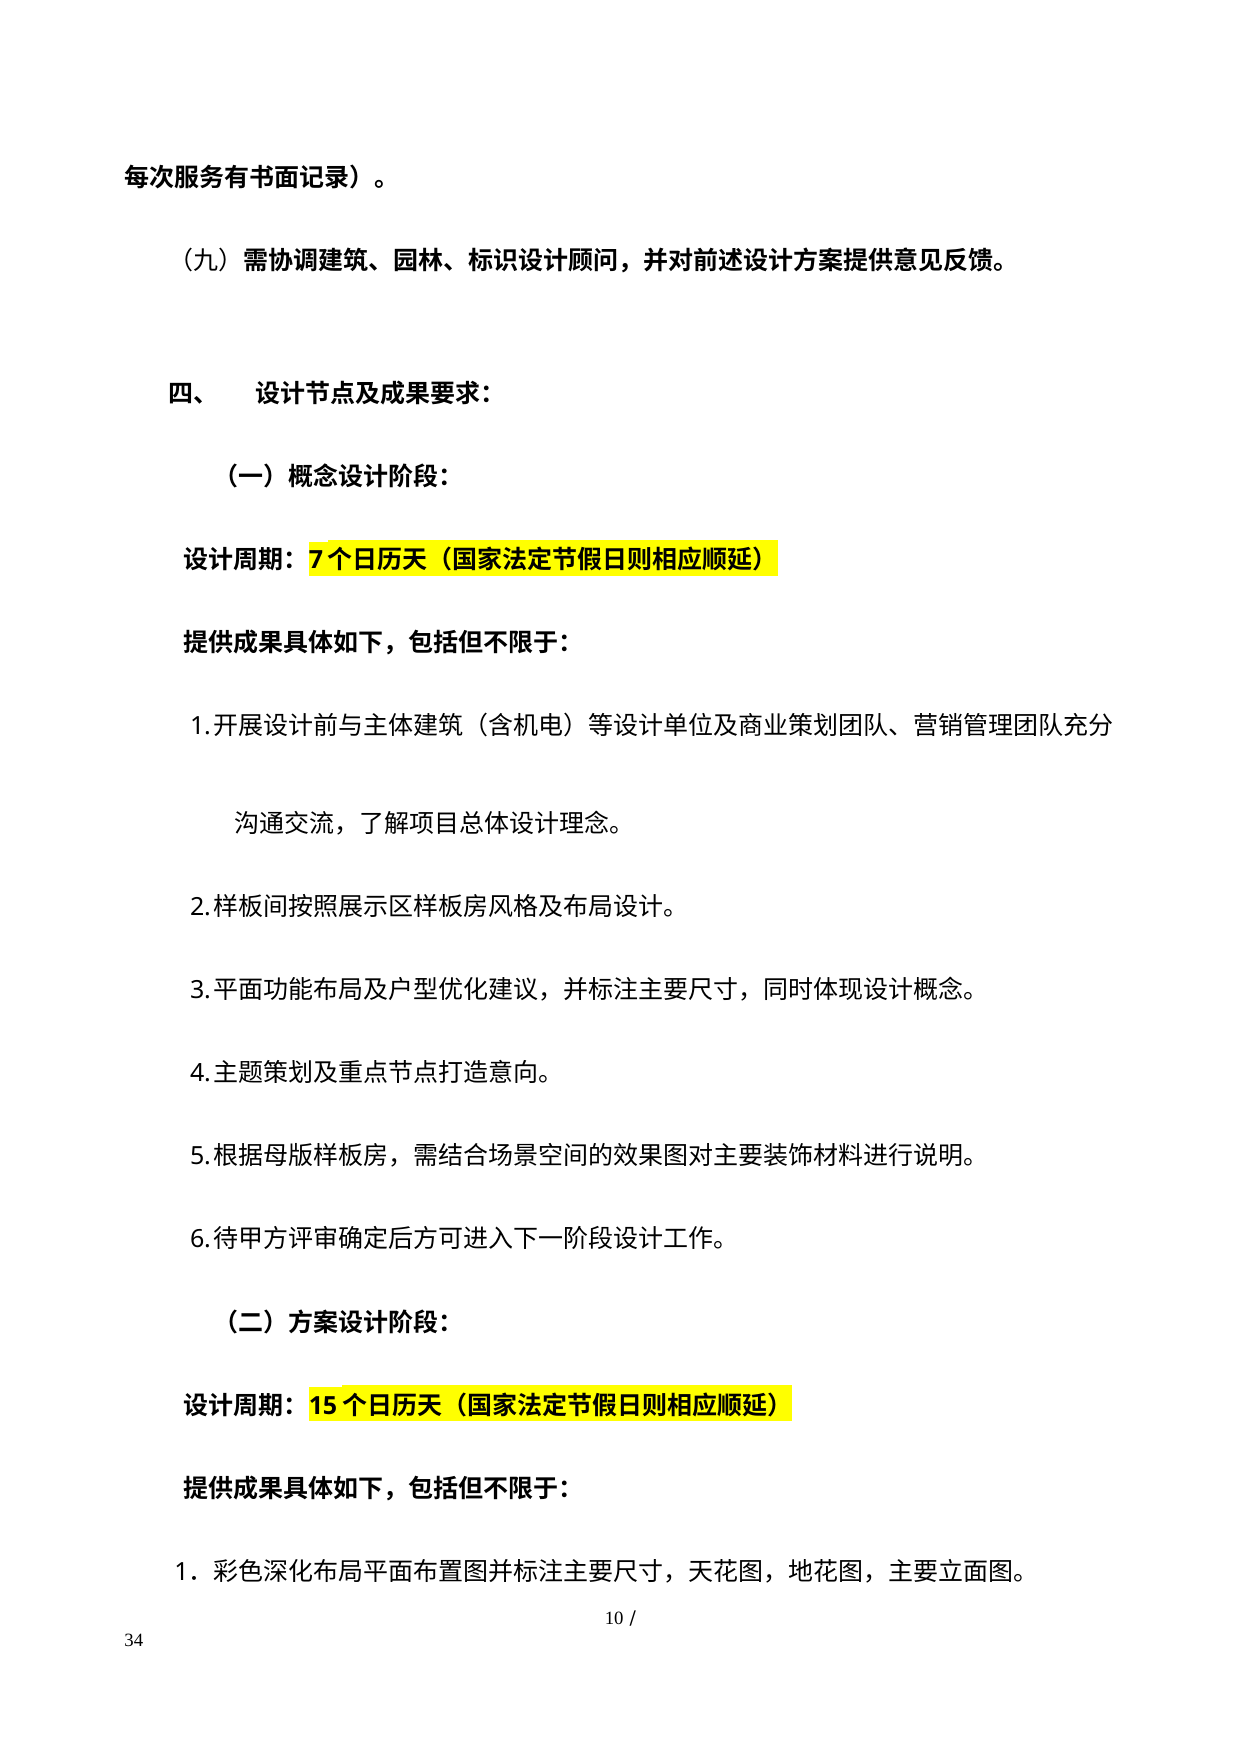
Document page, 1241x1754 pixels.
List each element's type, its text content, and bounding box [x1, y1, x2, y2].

list （二）方案设计阶段： [213, 1288, 1116, 1353]
list 设计周期：15个日历天（国家法定节假日则相应顺延） [183, 1371, 1116, 1436]
list 主题策划及重点节点打造意向。 [190, 1038, 1116, 1103]
list 需协调建筑、园林、标识设计顾问，并对前述设计方案提供意见反馈。 [124, 226, 1116, 291]
list 待甲方评审确定后方可进入下一阶段设计工作。 [190, 1204, 1116, 1269]
list 彩色深化布局平面布置图并标注主要尺寸，天花图，地花图，主要立面图。 [124, 1537, 1116, 1602]
list 设计周期：7个日历天（国家法定节假日则相应顺延） [183, 525, 1116, 590]
list 样板间按照展示区样板房风格及布局设计。 [190, 872, 1116, 937]
list 设计节点及成果要求： [124, 359, 1116, 424]
list 开展设计前与主体建筑（含机电）等设计单位及商业策划团队、营销管理团队充分沟通交流，了解项目总体设计理念。 [190, 691, 1116, 854]
list 根据母版样板房，需结合场景空间的效果图对主要装饰材料进行说明。 [190, 1121, 1116, 1186]
list 提供成果具体如下，包括但不限于： [183, 608, 1116, 673]
list 平面功能布局及户型优化建议，并标注主要尺寸，同时体现设计概念。 [190, 955, 1116, 1020]
list （一）概念设计阶段： [213, 442, 1116, 507]
list 提供成果具体如下，包括但不限于： [183, 1454, 1116, 1519]
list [124, 143, 1116, 208]
